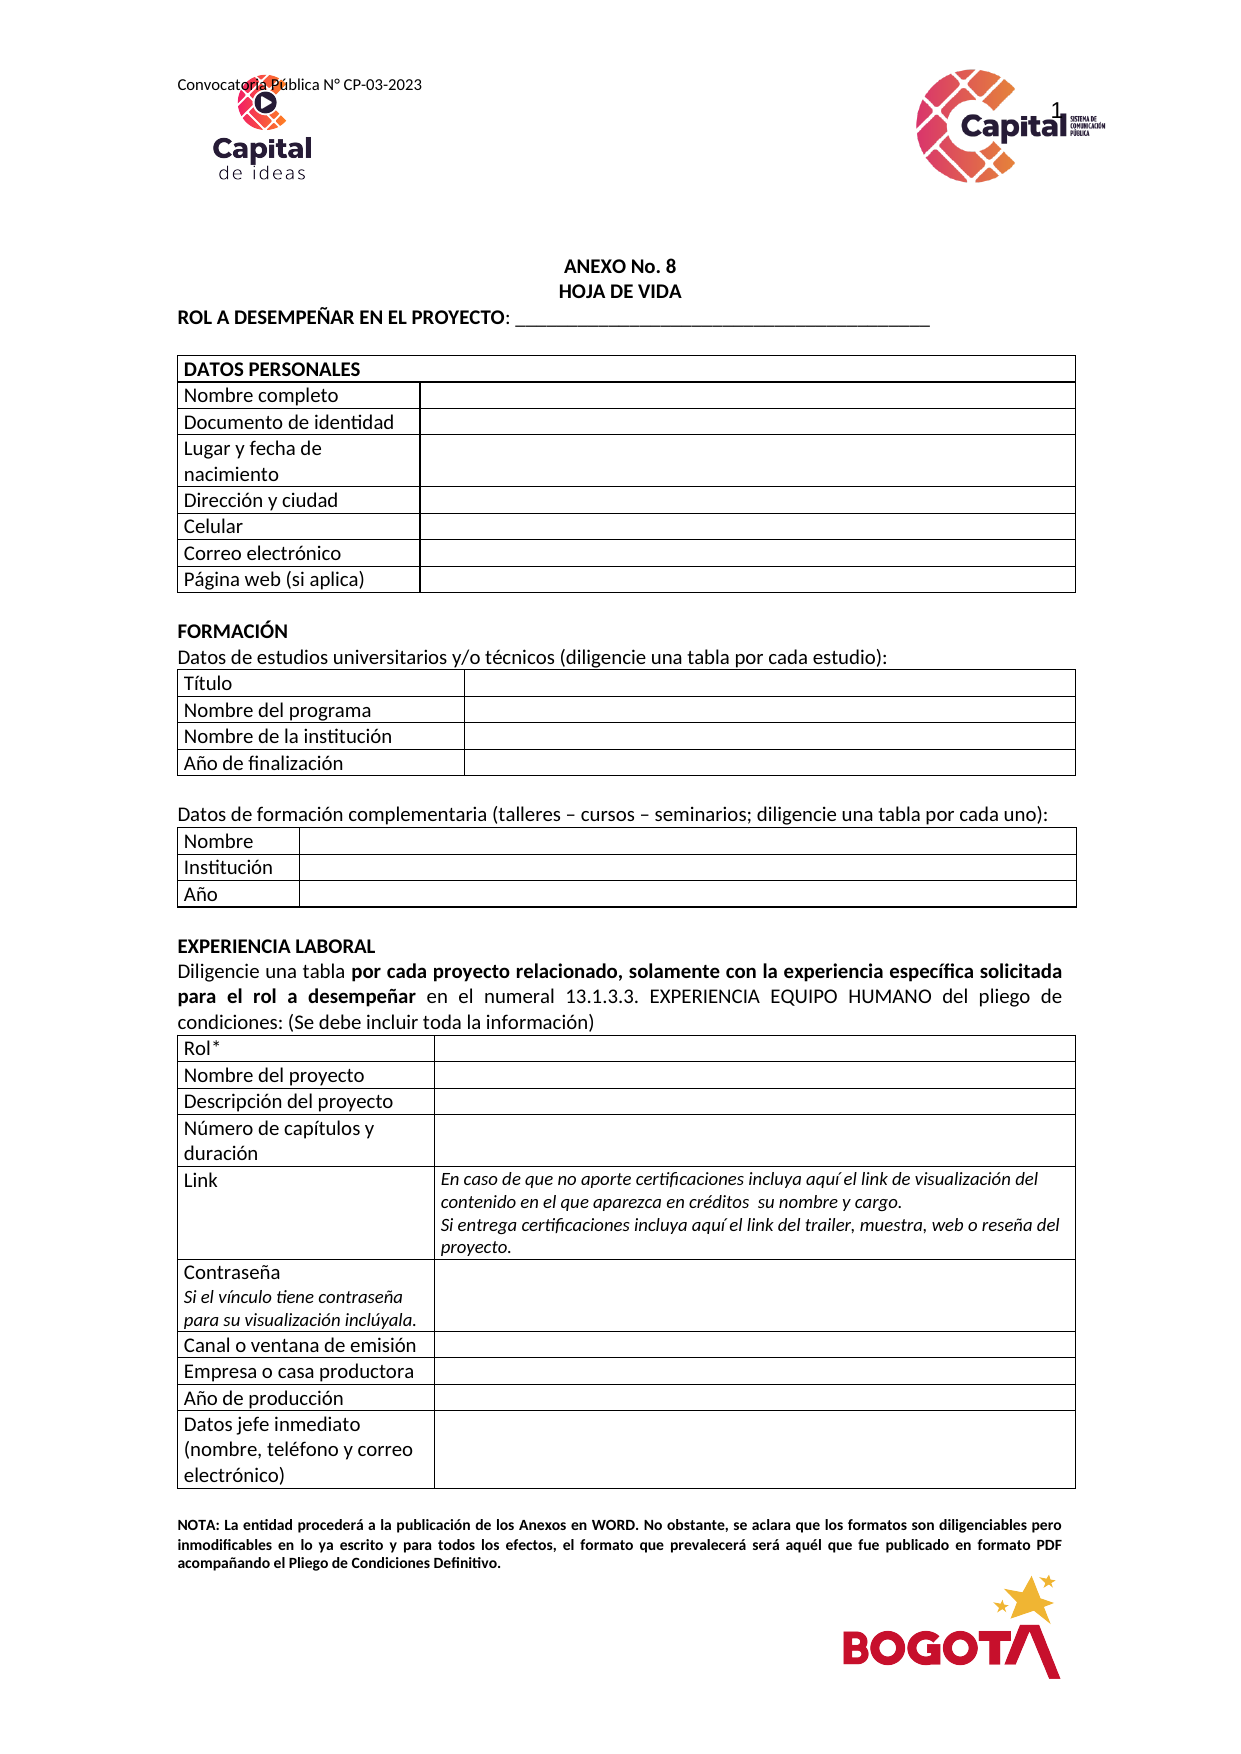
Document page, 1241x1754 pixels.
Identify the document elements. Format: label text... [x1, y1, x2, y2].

table_cell Nombre completo [178, 383, 419, 408]
table_cell [435, 1385, 1075, 1410]
table_cell Empresa o casa productora [178, 1358, 434, 1384]
table_cell [435, 1089, 1075, 1114]
table_cell Institución [178, 855, 299, 880]
table_cell [435, 1411, 1075, 1487]
table_cell Documento de identidad [178, 409, 419, 434]
picture [885, 56, 1118, 202]
table_cell Descripción del proyecto [178, 1089, 434, 1114]
table_cell [465, 750, 1075, 775]
table_header Título [178, 670, 464, 696]
table_cell Correo electrónico [178, 540, 419, 566]
table_cell [300, 855, 1076, 880]
table_cell [421, 514, 1075, 539]
table_cell En caso de que no aporte certificaciones incluya aquí el link de visualización del contenido en el que aparezca en créditos su nombre y cargo. Si entrega certificaciones incluya aquí el link del trailer, muestra, web o reseña del proyecto. [435, 1167, 1075, 1258]
table_cell [421, 435, 1075, 486]
text Datos de formación complementaria (talleres – cursos – seminarios; diligencie una tabla por cada uno): [177, 802, 1063, 827]
table_cell Celular [178, 514, 419, 539]
table_cell Lugar y fecha de nacimiento [178, 435, 419, 486]
text Diligencie una tabla por cada proyecto relacionado, solamente con la experiencia específica solicitada para el rol a desempeñar en el numeral 13.1.3.3. EXPERIENCIA EQUIPO HUMANO del pliego de condiciones: (Se debe incluir toda la información) [177, 958, 1063, 1034]
table_cell [435, 1062, 1075, 1087]
table_cell [435, 1332, 1075, 1357]
table_header [435, 1036, 1075, 1061]
text EXPERIENCIA LABORAL [177, 933, 1063, 958]
table_header [465, 670, 1075, 696]
table_header DATOS PERSONALES [178, 356, 1075, 381]
table_cell Dirección y ciudad [178, 487, 419, 513]
text ANEXO No. 8 [177, 253, 1063, 279]
table_cell Nombre de la institución [178, 723, 464, 749]
table_header Rol* [178, 1036, 434, 1061]
table_cell Número de capítulos y duración [178, 1115, 434, 1166]
table_cell [435, 1358, 1075, 1384]
text FORMACIÓN [177, 618, 1063, 644]
table_header [300, 828, 1076, 853]
table_cell Año de finalización [178, 750, 464, 775]
table_cell Año de producción [178, 1385, 434, 1410]
text Datos de estudios universitarios y/o técnicos (diligencie una tabla por cada estudio): [177, 644, 1063, 669]
table_cell Contraseña Si el vínculo tiene contraseña para su visualización inclúyala. [178, 1260, 434, 1331]
table_cell [435, 1115, 1075, 1166]
table_cell [465, 697, 1075, 722]
table_cell [421, 487, 1075, 513]
table_cell Canal o ventana de emisión [178, 1332, 434, 1357]
table_cell Datos jefe inmediato (nombre, teléfono y correo electrónico) [178, 1411, 434, 1487]
picture [840, 1572, 1064, 1681]
table_cell [435, 1260, 1075, 1331]
table_cell Año [178, 881, 299, 906]
table_header Nombre [178, 828, 299, 853]
table_cell Página web (si aplica) [178, 567, 419, 592]
table_cell [421, 540, 1075, 566]
table_cell [421, 409, 1075, 434]
table_cell Nombre del programa [178, 697, 464, 722]
table_cell [421, 383, 1075, 408]
table_cell [465, 723, 1075, 749]
table_cell [421, 567, 1075, 592]
text ROL A DESEMPEÑAR EN EL PROYECTO: ________________________________________ [177, 304, 1063, 329]
picture [177, 45, 347, 214]
text HOJA DE VIDA [177, 279, 1063, 304]
table_cell [300, 881, 1076, 906]
table_cell Nombre del proyecto [178, 1062, 434, 1087]
table_cell Link [178, 1167, 434, 1258]
